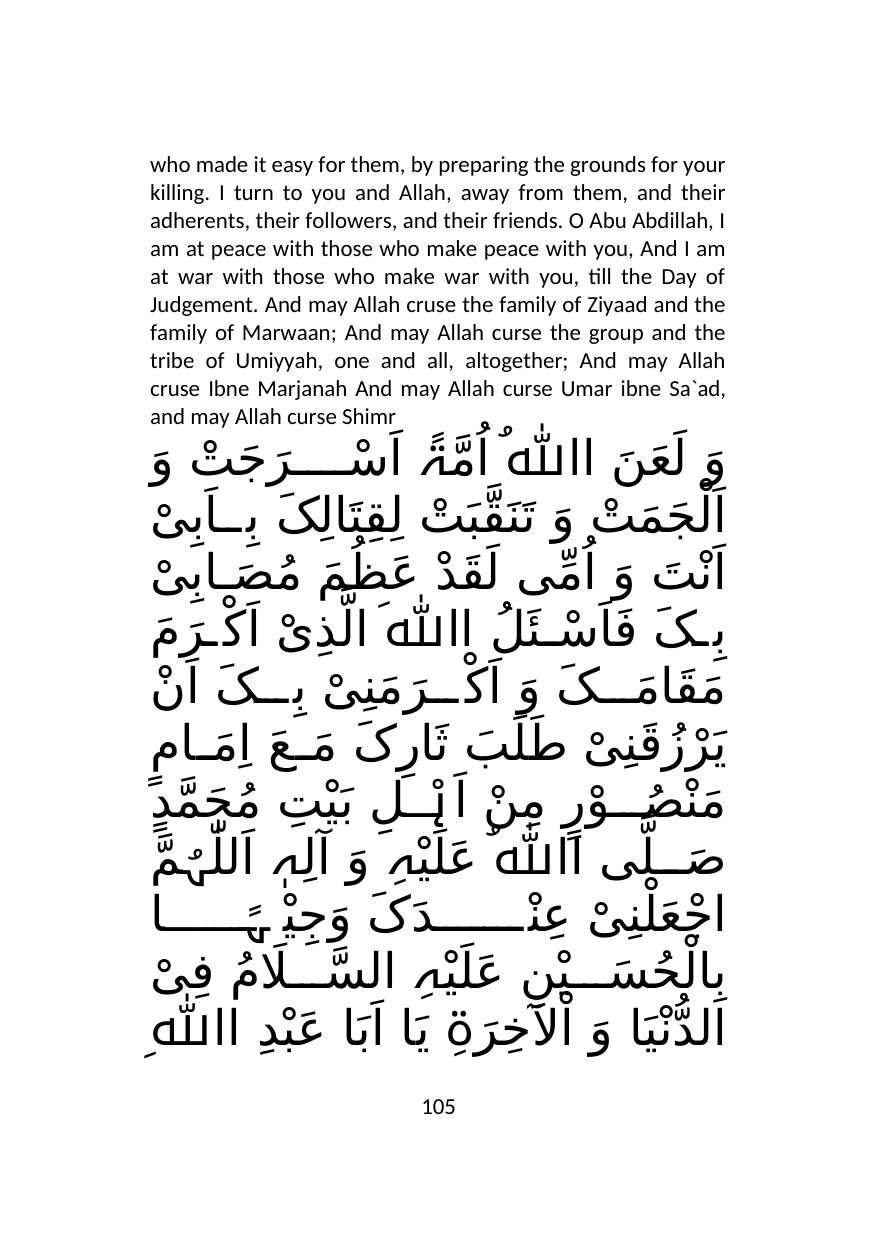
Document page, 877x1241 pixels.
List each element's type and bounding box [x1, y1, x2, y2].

text [150, 150, 727, 430]
text [150, 430, 727, 1057]
